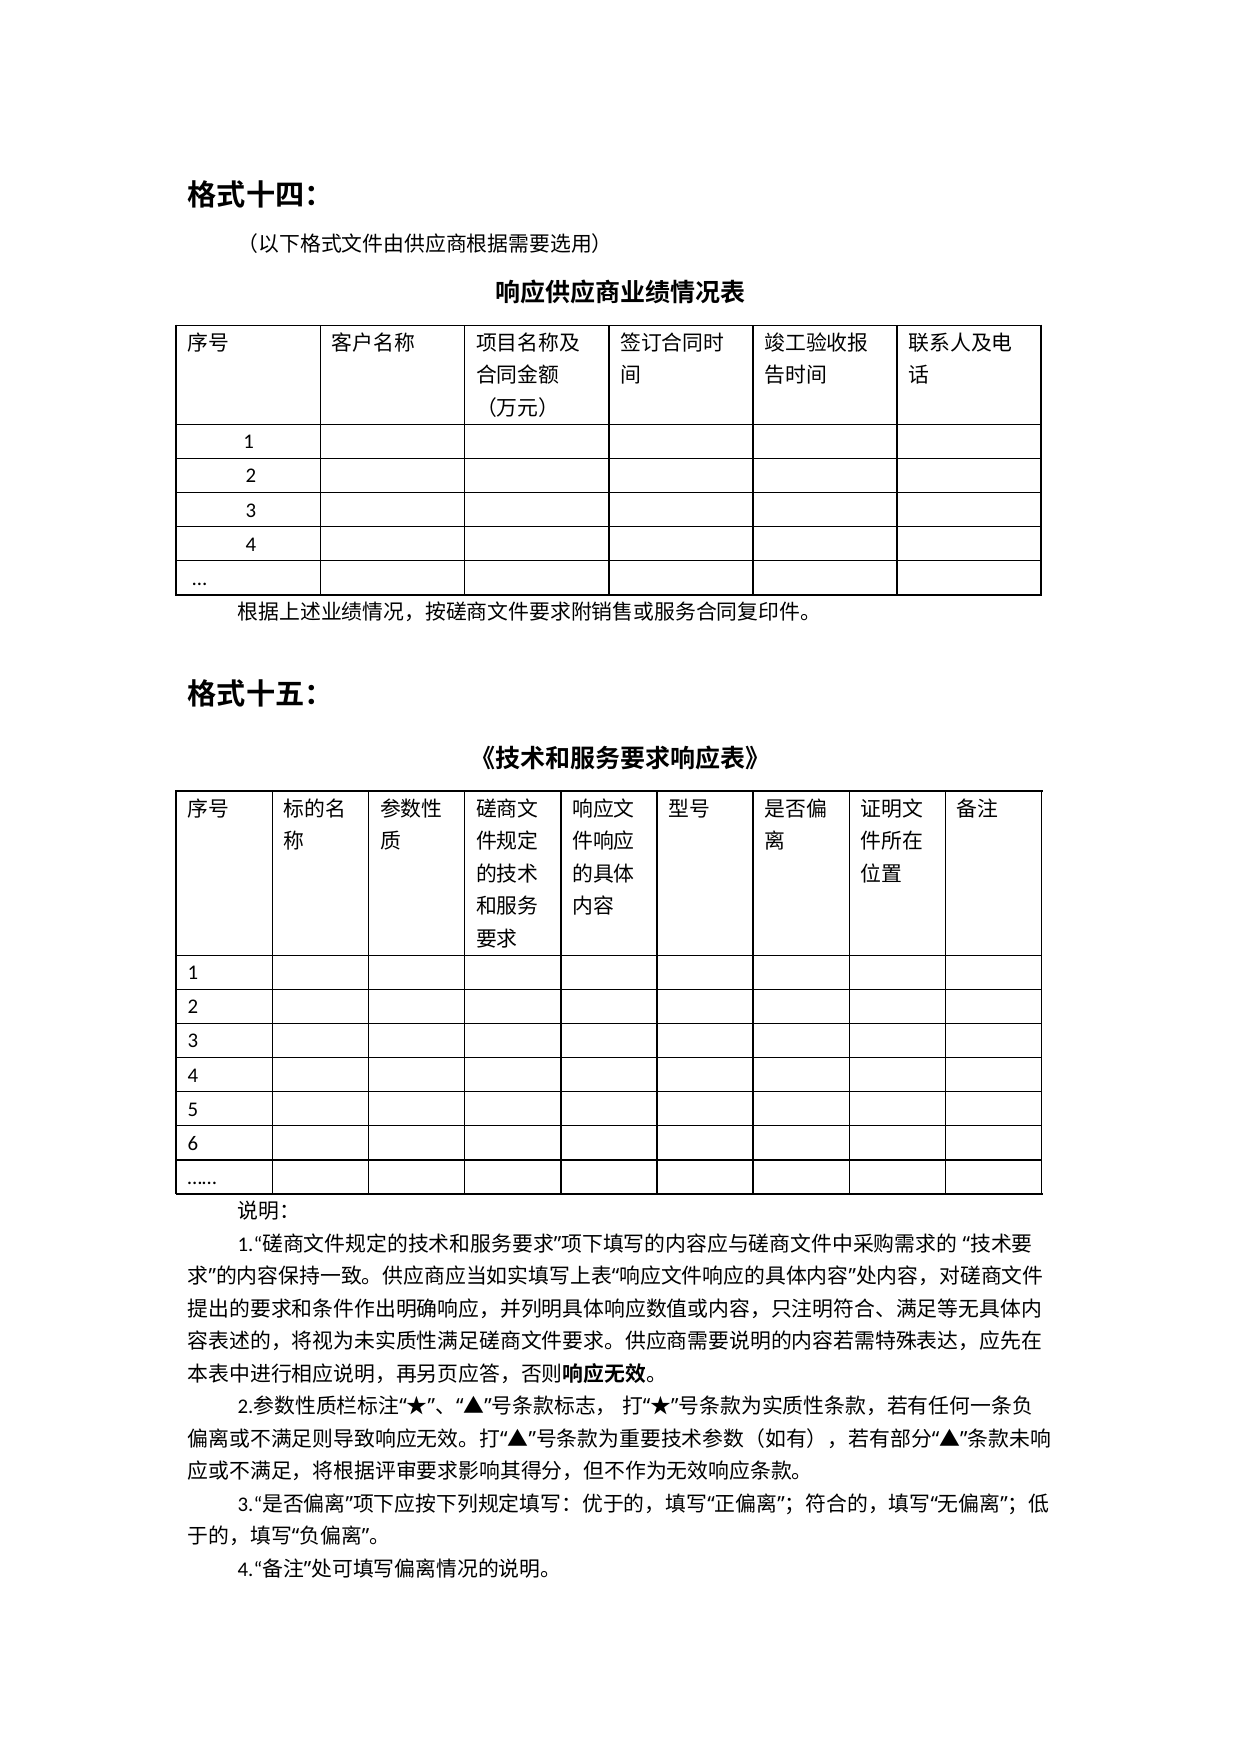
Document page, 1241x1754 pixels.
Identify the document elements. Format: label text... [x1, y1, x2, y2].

table_cell [754, 990, 849, 1023]
table_cell [754, 1092, 849, 1125]
table_cell 1 [177, 425, 320, 458]
table_cell [562, 1126, 656, 1159]
table_cell 4 [177, 1058, 272, 1091]
text 响应供应商业绩情况表 [187, 259, 1053, 324]
table_cell [898, 425, 1040, 458]
table_header 证明文件所在位置 [850, 792, 945, 954]
table_cell [850, 1126, 945, 1159]
table_cell [754, 561, 896, 594]
table_header 型号 [658, 792, 752, 954]
table_cell [369, 1092, 464, 1125]
table_cell [946, 1161, 1041, 1193]
table_header 项目名称及合同金额（万元） [465, 326, 608, 423]
table_cell [465, 990, 560, 1023]
table_cell [369, 990, 464, 1023]
table_cell [562, 1092, 656, 1125]
table_header 客户名称 [321, 326, 464, 423]
table_cell [465, 1058, 560, 1091]
table_header 标的名称 [273, 792, 368, 954]
table_header 序号 [177, 326, 320, 423]
table_header 签订合同时间 [610, 326, 752, 423]
table_cell [465, 561, 608, 594]
table_cell [273, 1126, 368, 1159]
table_cell [754, 1024, 849, 1057]
table_cell [273, 1092, 368, 1125]
table_cell 2 [177, 990, 272, 1023]
table_cell [369, 1126, 464, 1159]
table_cell [754, 527, 896, 560]
text 3.“是否偏离”项下应按下列规定填写：优于的，填写“正偏离”；符合的，填写“无偏离”；低于的，填写“负偏离”。 [187, 1487, 1053, 1552]
table_cell 6 [177, 1126, 272, 1159]
table_cell [369, 1024, 464, 1057]
table_cell [321, 561, 464, 594]
table_cell [465, 425, 608, 458]
table_cell [321, 459, 464, 492]
table_cell [610, 527, 752, 560]
text 格式十五： [187, 660, 1053, 725]
table_cell [754, 1161, 849, 1193]
table_cell … [177, 561, 320, 594]
table_cell [369, 956, 464, 988]
table_cell [562, 990, 656, 1023]
table_cell [658, 1161, 752, 1193]
table_cell [946, 1126, 1041, 1159]
table_cell [754, 493, 896, 526]
table_cell [850, 1161, 945, 1193]
table_cell [465, 956, 560, 988]
table_cell [850, 1024, 945, 1057]
table_cell [946, 1024, 1041, 1057]
table_cell [369, 1058, 464, 1091]
table_cell [321, 425, 464, 458]
text 《技术和服务要求响应表》 [187, 725, 1053, 790]
table_cell 2 [177, 459, 320, 492]
table_cell [465, 459, 608, 492]
table_cell [898, 561, 1040, 594]
table_cell [273, 1024, 368, 1057]
table_cell [321, 527, 464, 560]
text 4.“备注”处可填写偏离情况的说明。 [187, 1552, 1053, 1584]
table_cell [754, 1058, 849, 1091]
table_cell 1 [177, 956, 272, 988]
table_cell [658, 990, 752, 1023]
table_cell 4 [177, 527, 320, 560]
table_cell [562, 1058, 656, 1091]
table_cell [465, 1126, 560, 1159]
text 根据上述业绩情况，按磋商文件要求附销售或服务合同复印件。 [187, 595, 1053, 628]
text （以下格式文件由供应商根据需要选用） [187, 227, 1053, 259]
table_cell [898, 459, 1040, 492]
table_cell [658, 956, 752, 988]
table_cell [658, 1092, 752, 1125]
table_cell [562, 1161, 656, 1193]
table_cell 5 [177, 1092, 272, 1125]
table_cell [946, 956, 1041, 988]
table_cell [562, 956, 656, 988]
table_cell [273, 1161, 368, 1193]
text 格式十四： [187, 162, 1053, 227]
table_cell [898, 527, 1040, 560]
table_cell [273, 956, 368, 988]
table_cell [850, 1058, 945, 1091]
table_cell [658, 1126, 752, 1159]
table_cell [754, 1126, 849, 1159]
table_cell [465, 493, 608, 526]
table_cell [850, 990, 945, 1023]
text 说明： [187, 1194, 1053, 1227]
table_cell [946, 1058, 1041, 1091]
table_cell 3 [177, 493, 320, 526]
table_header 磋商文件规定的技术和服务要求 [465, 792, 560, 954]
table_cell [946, 1092, 1041, 1125]
text 2.参数性质栏标注“★”、“▲”号条款标志， 打“★”号条款为实质性条款，若有任何一条负偏离或不满足则导致响应无效。打“▲”号条款为重要技术参数（如有），若有部分“▲”条款未响应或不满足，将根据评审要求影响其得分，但不作为无效响应条款。 [187, 1389, 1053, 1487]
table_cell [610, 493, 752, 526]
table_header 竣工验收报告时间 [754, 326, 896, 423]
table_header 备注 [946, 792, 1041, 954]
table_cell [610, 561, 752, 594]
table_header 联系人及电话 [898, 326, 1040, 423]
table_cell [465, 527, 608, 560]
table_cell [850, 956, 945, 988]
table_cell [465, 1161, 560, 1193]
table_header 参数性质 [369, 792, 464, 954]
table_cell [465, 1092, 560, 1125]
table_cell [273, 990, 368, 1023]
table_cell [754, 459, 896, 492]
table_cell …… [177, 1161, 272, 1193]
table_cell [321, 493, 464, 526]
table_cell [754, 425, 896, 458]
table_cell 3 [177, 1024, 272, 1057]
table_header 序号 [177, 792, 272, 954]
table_cell [658, 1024, 752, 1057]
table_cell [610, 459, 752, 492]
table_cell [850, 1092, 945, 1125]
table_cell [754, 956, 849, 988]
table_cell [465, 1024, 560, 1057]
table_cell [946, 990, 1041, 1023]
table_cell [658, 1058, 752, 1091]
table_cell [369, 1161, 464, 1193]
table_cell [562, 1024, 656, 1057]
table_cell [610, 425, 752, 458]
table_header 是否偏离 [754, 792, 849, 954]
table_cell [273, 1058, 368, 1091]
table_cell [898, 493, 1040, 526]
table_header 响应文件响应的具体内容 [562, 792, 656, 954]
text 1.“磋商文件规定的技术和服务要求”项下填写的内容应与磋商文件中采购需求的 “技术要求”的内容保持一致。供应商应当如实填写上表“响应文件响应的具体内容”处内容，对磋商文件提出的要求和条件作出明确响应，并列明具体响应数值或内容，只注明符合、满足等无具体内容表述的，将视为未实质性满足磋商文件要求。供应商需要说明的内容若需特殊表达，应先在本表中进行相应说明，再另页应答，否则响应无效。 [187, 1227, 1053, 1389]
